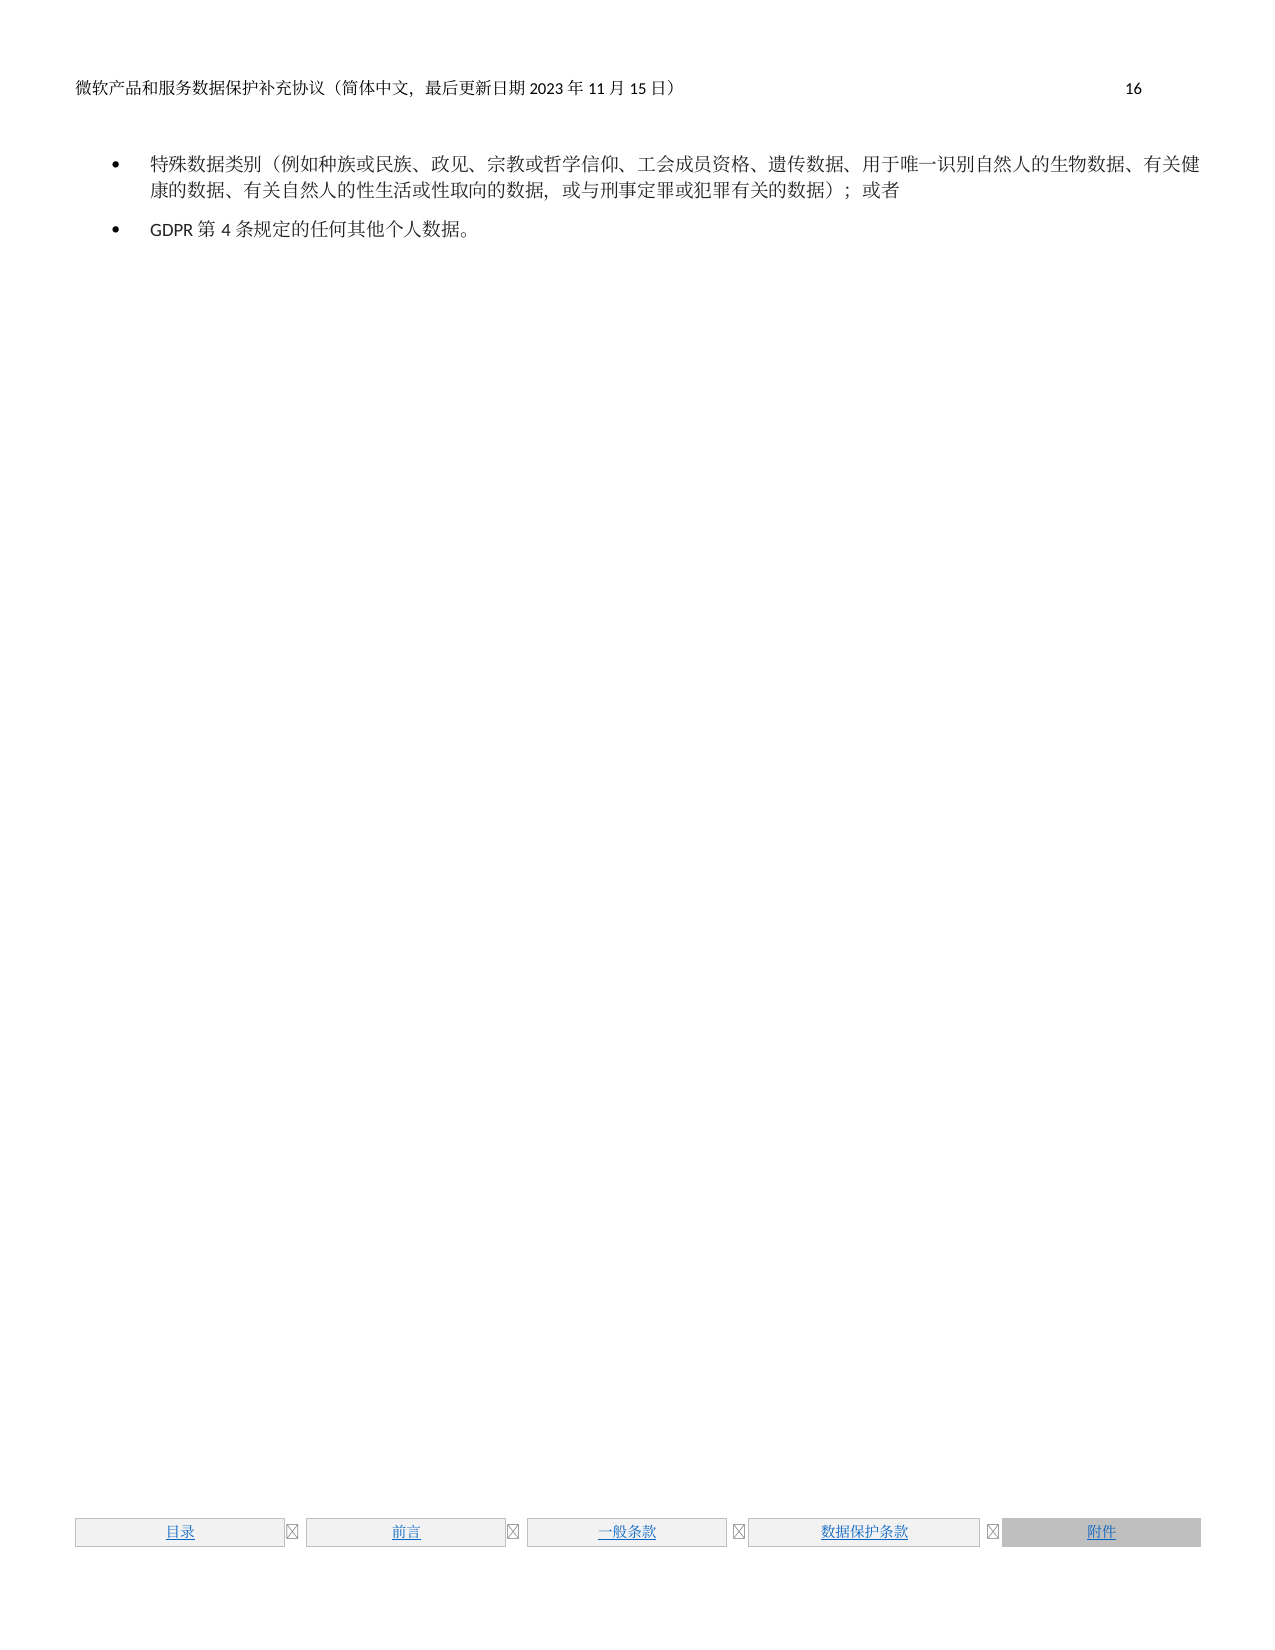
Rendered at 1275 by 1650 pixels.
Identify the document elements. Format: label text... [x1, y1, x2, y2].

list GDPR 第 4 条规定的任何其他个人数据。 [112, 215, 1200, 242]
list 特殊数据类别（例如种族或民族、政见、宗教或哲学信仰、工会成员资格、遗传数据、用于唯一识别自然人的生物数据、有关健康的数据、有关自然人的性生活或性取向的数据，或与刑事定罪或犯罪有关的数据）；或者 [112, 150, 1200, 203]
